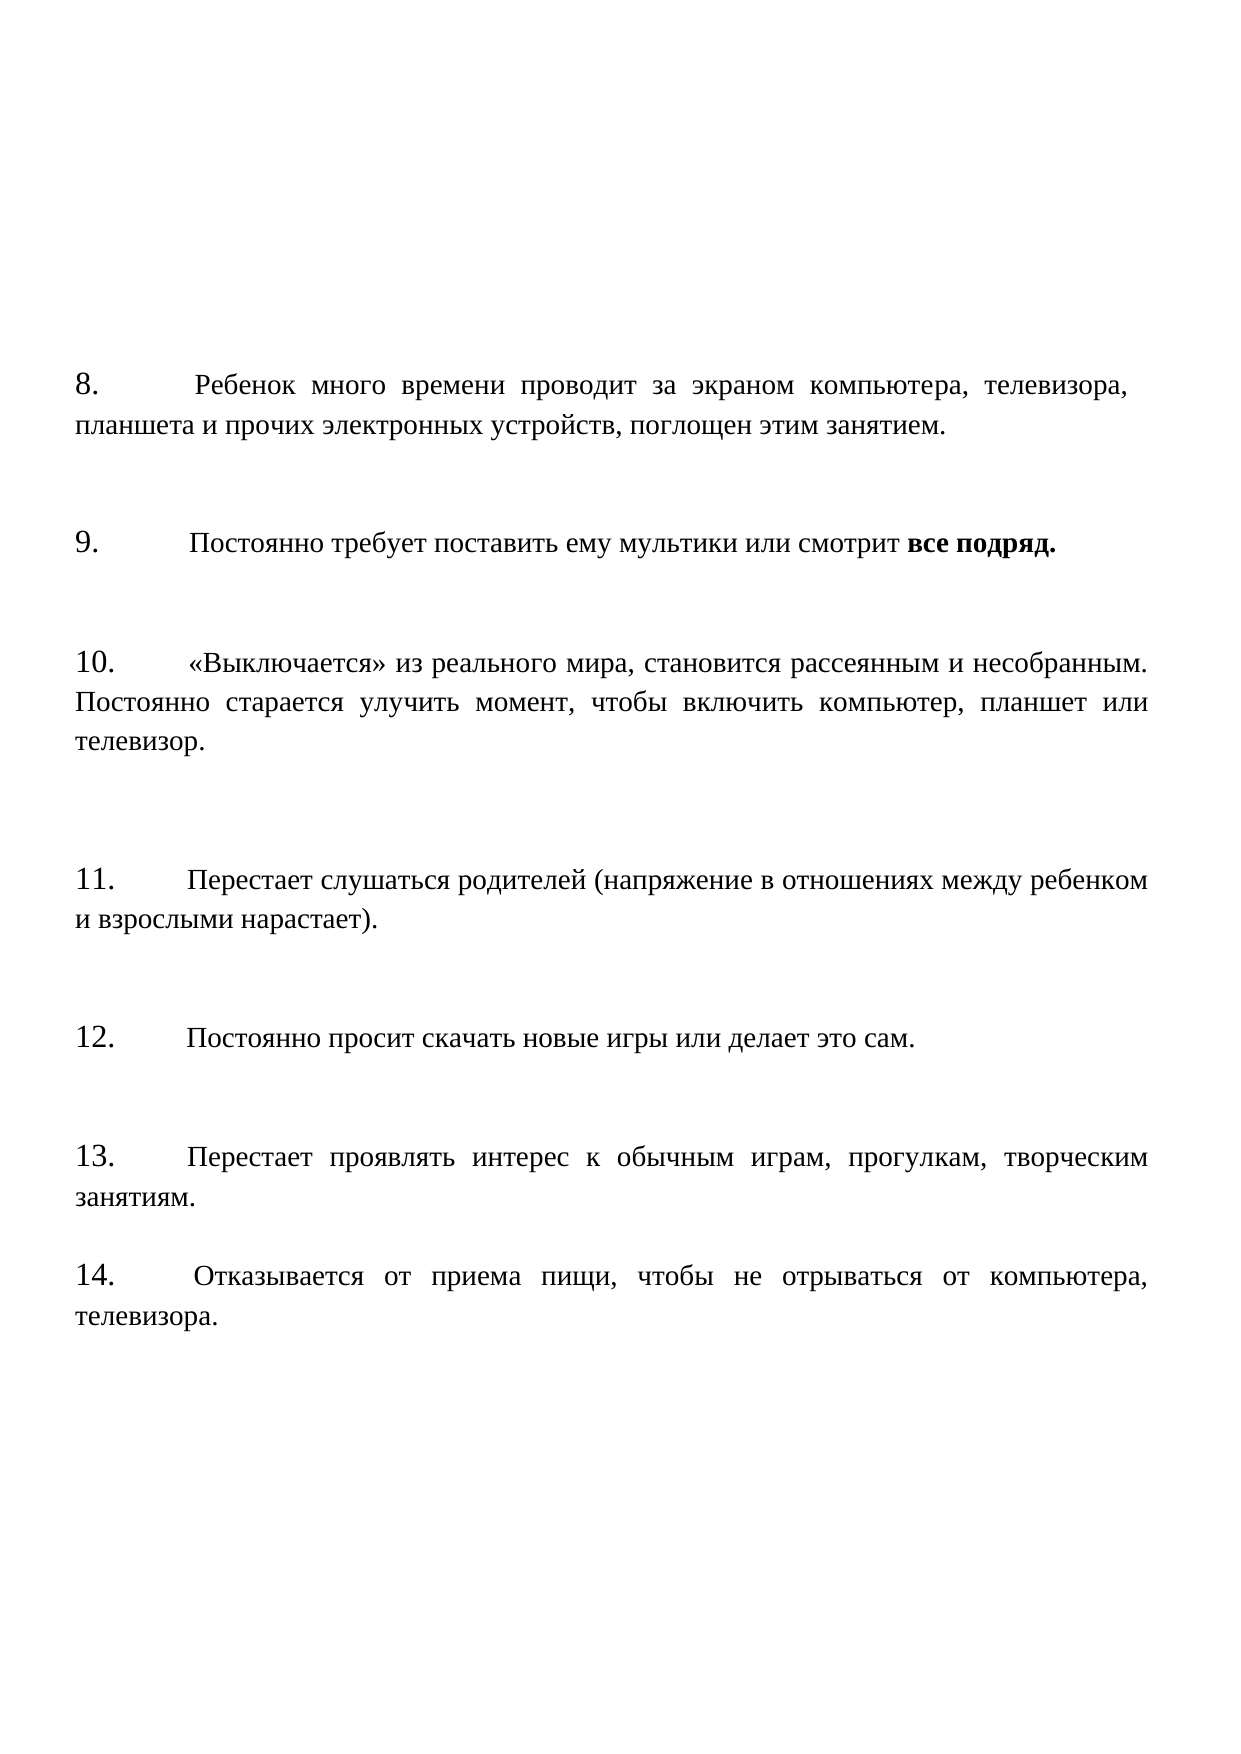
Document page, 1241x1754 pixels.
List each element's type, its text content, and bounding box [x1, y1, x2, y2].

list Перестает слушаться родителей (напряжение в отношениях между ребенком и взрослыми нарастает). [75, 859, 1148, 935]
list Постоянно просит скачать новые игры или делает это сам. [75, 1017, 1148, 1054]
list «Выключается» из реального мира, становится рассеянным и несобранным. Постоянно старается улучить момент, чтобы включить компьютер, планшет или телевизор. [75, 642, 1148, 756]
list Постоянно требует поставить ему мультики или смотрит все подряд. [75, 522, 1128, 559]
list Перестает проявлять интерес к обычным играм, прогулкам, творческим занятиям. [75, 1137, 1148, 1212]
list Ребенок много времени проводит за экраном компьютера, телевизора, планшета и прочих электронных устройств, поглощен этим занятием. [75, 365, 1128, 440]
list Отказывается от приема пищи, чтобы не отрываться от компьютера, телевизора. [75, 1256, 1148, 1331]
